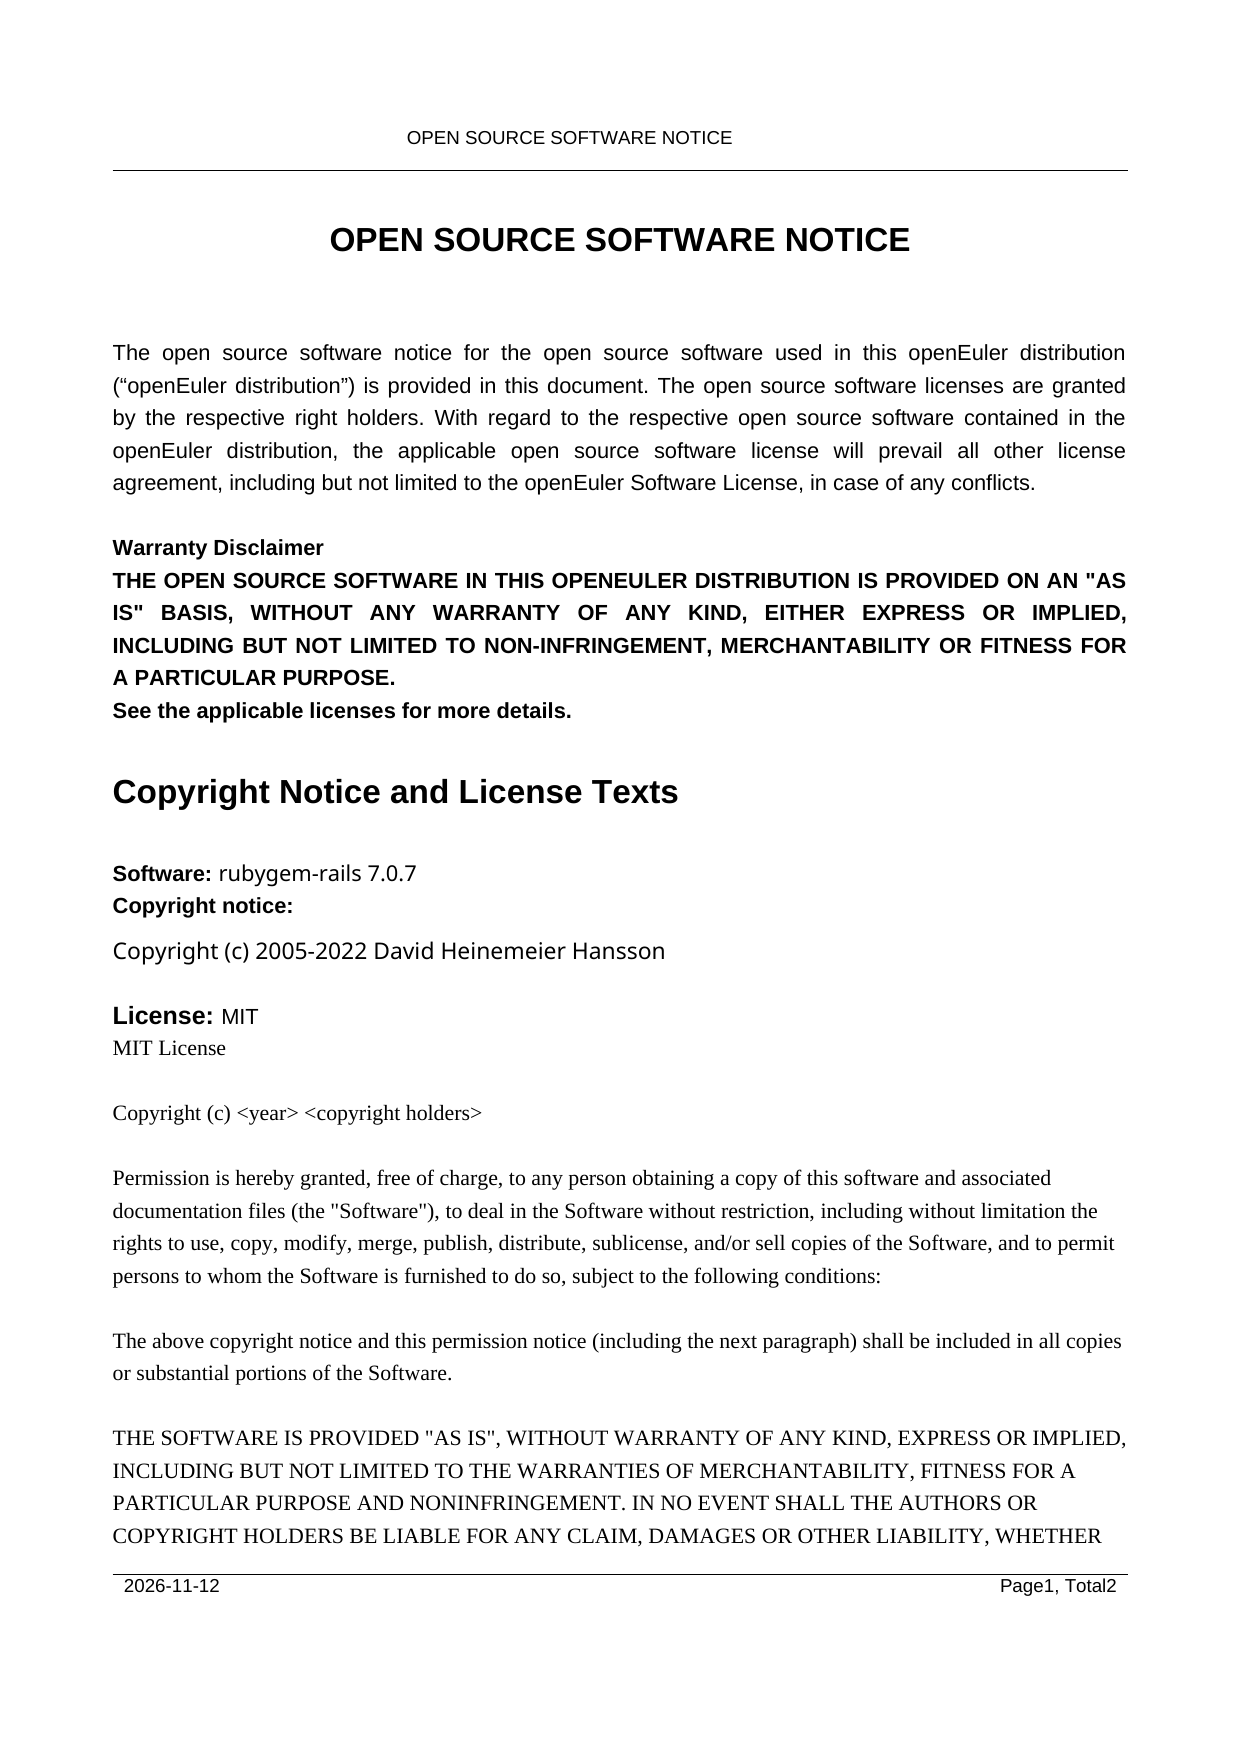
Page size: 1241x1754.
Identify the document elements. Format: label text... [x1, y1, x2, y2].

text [112, 1031, 1128, 1551]
text OPEN SOURCE SOFTWARE NOTICE [112, 206, 1128, 271]
text Copyright Notice and License Texts [112, 759, 1128, 824]
text Copyright (c) 2005-2022 David Heinemeier Hansson [112, 934, 1128, 999]
text License: MIT [112, 999, 1128, 1031]
text Warranty Disclaimer [112, 531, 1128, 564]
text THE OPEN SOURCE SOFTWARE IN THIS OPENEULER DISTRIBUTION IS PROVIDED ON AN "AS IS" BASIS, WITHOUT ANY WARRANTY OF ANY KIND, EITHER EXPRESS OR IMPLIED, INCLUDING BUT NOT LIMITED TO NON-INFRINGEMENT, MERCHANTABILITY OR FITNESS FOR A PARTICULAR PURPOSE. See the applicable licenses for more details. [112, 564, 1128, 726]
text Copyright notice: [112, 889, 1128, 921]
text The open source software notice for the open source software used in this openEuler distribution (“openEuler distribution”) is provided in this document. The open source software licenses are granted by the respective right holders. With regard to the respective open source software contained in the openEuler distribution, the applicable open source software license will prevail all other license agreement, including but not limited to the openEuler Software License, in case of any conflicts. [112, 336, 1128, 499]
title Software: rubygem-rails 7.0.7 [112, 856, 1128, 889]
